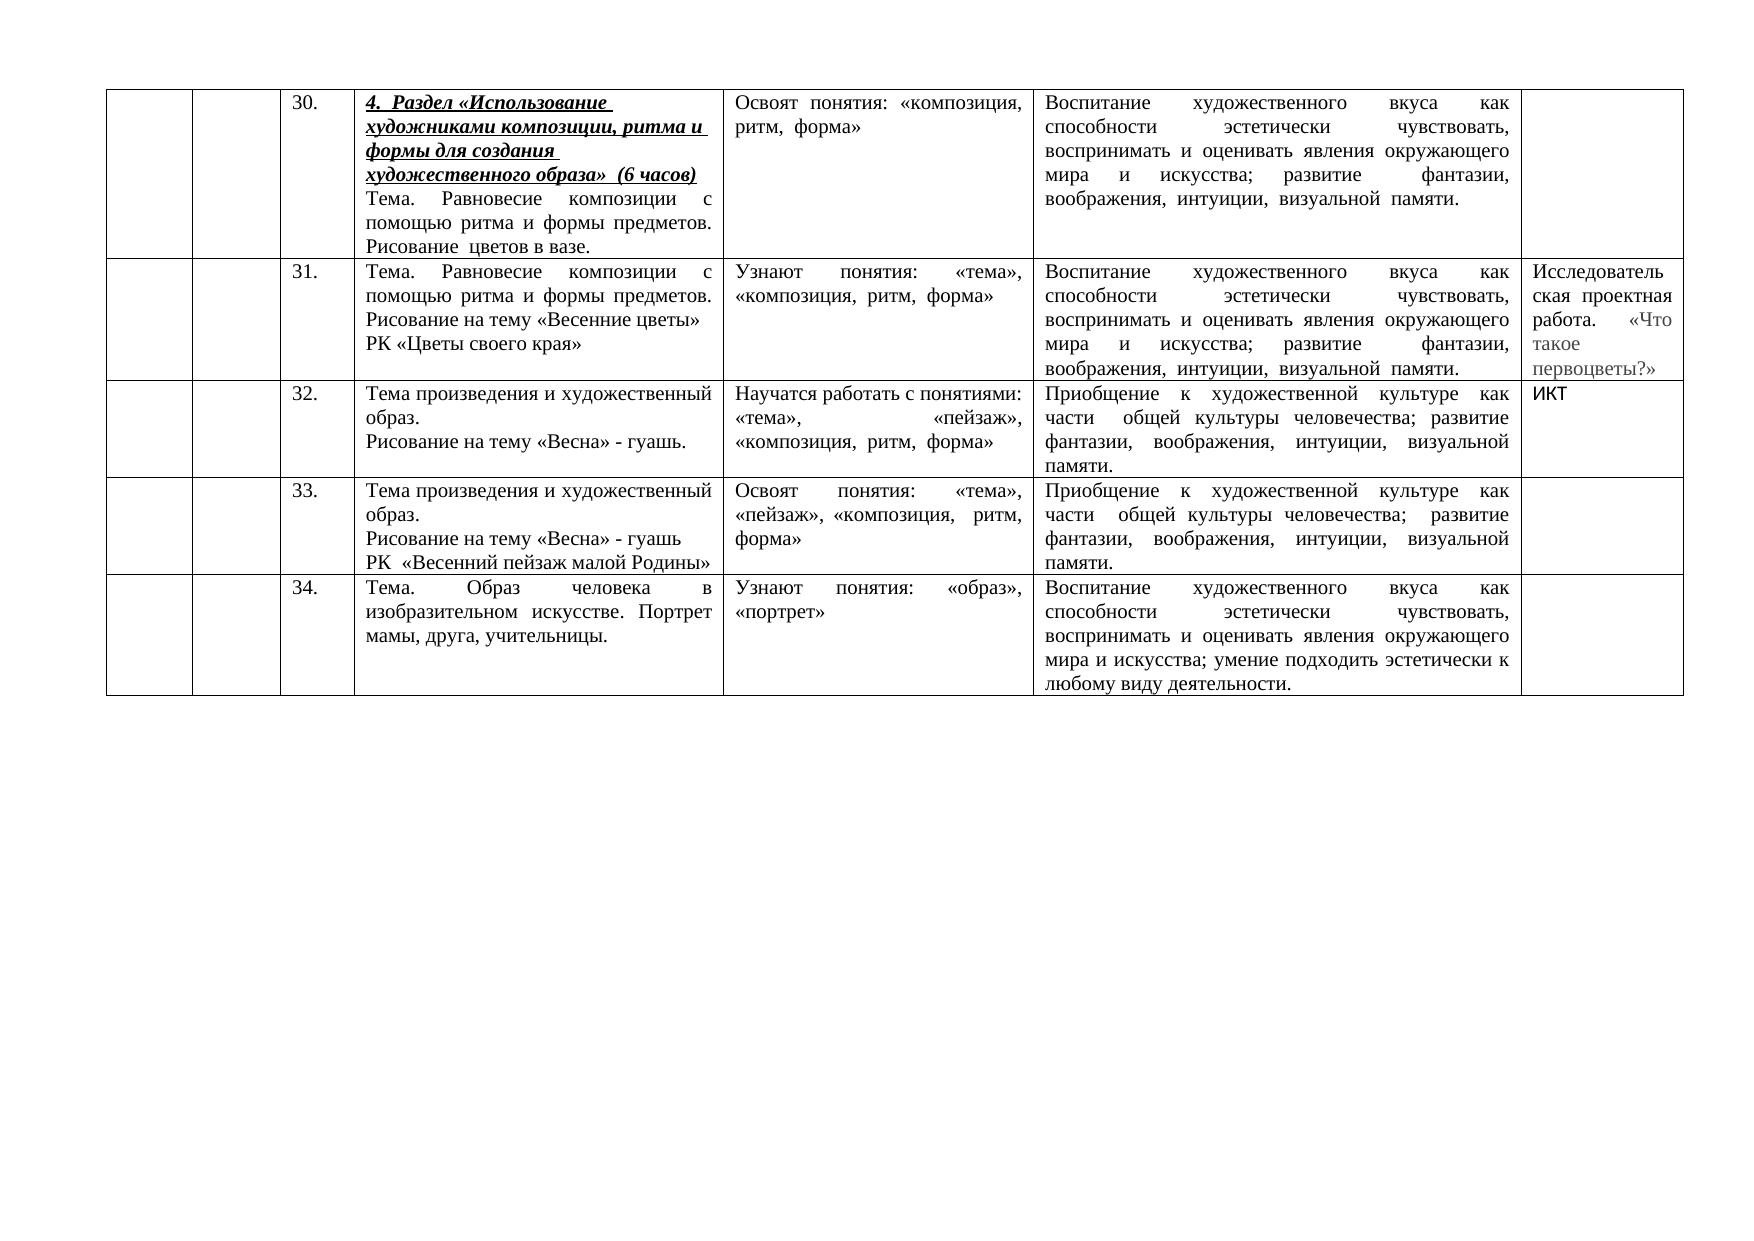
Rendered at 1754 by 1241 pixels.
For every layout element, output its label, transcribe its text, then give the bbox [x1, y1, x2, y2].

table_cell Тема. Равновесие композиции с помощью ритма и формы предметов. Рисование на тему «Весенние цветы» РК «Цветы своего края» [355, 259, 723, 379]
table_cell [193, 259, 280, 379]
table_cell ИКТ [1522, 381, 1683, 477]
table_cell [1522, 90, 1683, 258]
table_cell [193, 90, 280, 258]
table_cell 30. [281, 90, 354, 258]
table_cell Тема произведения и художественный образ. Рисование на тему «Весна» - гуашь. [355, 381, 723, 477]
table_cell [107, 575, 192, 695]
table_cell [193, 575, 280, 695]
table_cell 31. [281, 259, 354, 379]
table_cell [193, 381, 280, 477]
table_cell [107, 90, 192, 258]
table_cell 34. [281, 575, 354, 695]
table_cell 32. [281, 381, 354, 477]
table_cell Тема произведения и художественный образ. Рисование на тему «Весна» - гуашь РК «Весенний пейзаж малой Родины» [355, 478, 723, 574]
table_cell [1522, 575, 1683, 695]
table_cell [193, 478, 280, 574]
table_cell Приобщение к художественной культуре как части общей культуры человечества; развитие фантазии, воображения, интуиции, визуальной памяти. [1034, 381, 1521, 477]
table_cell [1522, 478, 1683, 574]
table_cell Тема. Образ человека в изобразительном искусстве. Портрет мамы, друга, учительницы. [355, 575, 723, 695]
table_cell Узнают понятия: «образ», «портрет» [724, 575, 1033, 695]
table_cell 33. [281, 478, 354, 574]
table_cell Освоят понятия: «тема», «пейзаж», «композиция, ритм, форма» [724, 478, 1033, 574]
table_cell Исследовательская проектная работа. «Что такое первоцветы?» [1522, 259, 1683, 379]
table_cell 4. Раздел «Использование художниками композиции, ритма и формы для создания художественного образа» (6 часов) Тема. Равновесие композиции с помощью ритма и формы предметов. Рисование цветов в вазе. [355, 90, 723, 258]
table_cell Воспитание художественного вкуса как способности эстетически чувствовать, воспринимать и оценивать явления окружающего мира и искусства; умение подходить эстетически к любому виду деятельности. [1034, 575, 1521, 695]
table_cell Научатся работать с понятиями: «тема», «пейзаж», «композиция, ритм, форма» [724, 381, 1033, 477]
table_cell Приобщение к художественной культуре как части общей культуры человечества; развитие фантазии, воображения, интуиции, визуальной памяти. [1034, 478, 1521, 574]
table_cell [107, 381, 192, 477]
table_cell [107, 259, 192, 379]
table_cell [724, 90, 1033, 258]
table_cell [107, 478, 192, 574]
table_cell Узнают понятия: «тема», «композиция, ритм, форма» [724, 259, 1033, 379]
